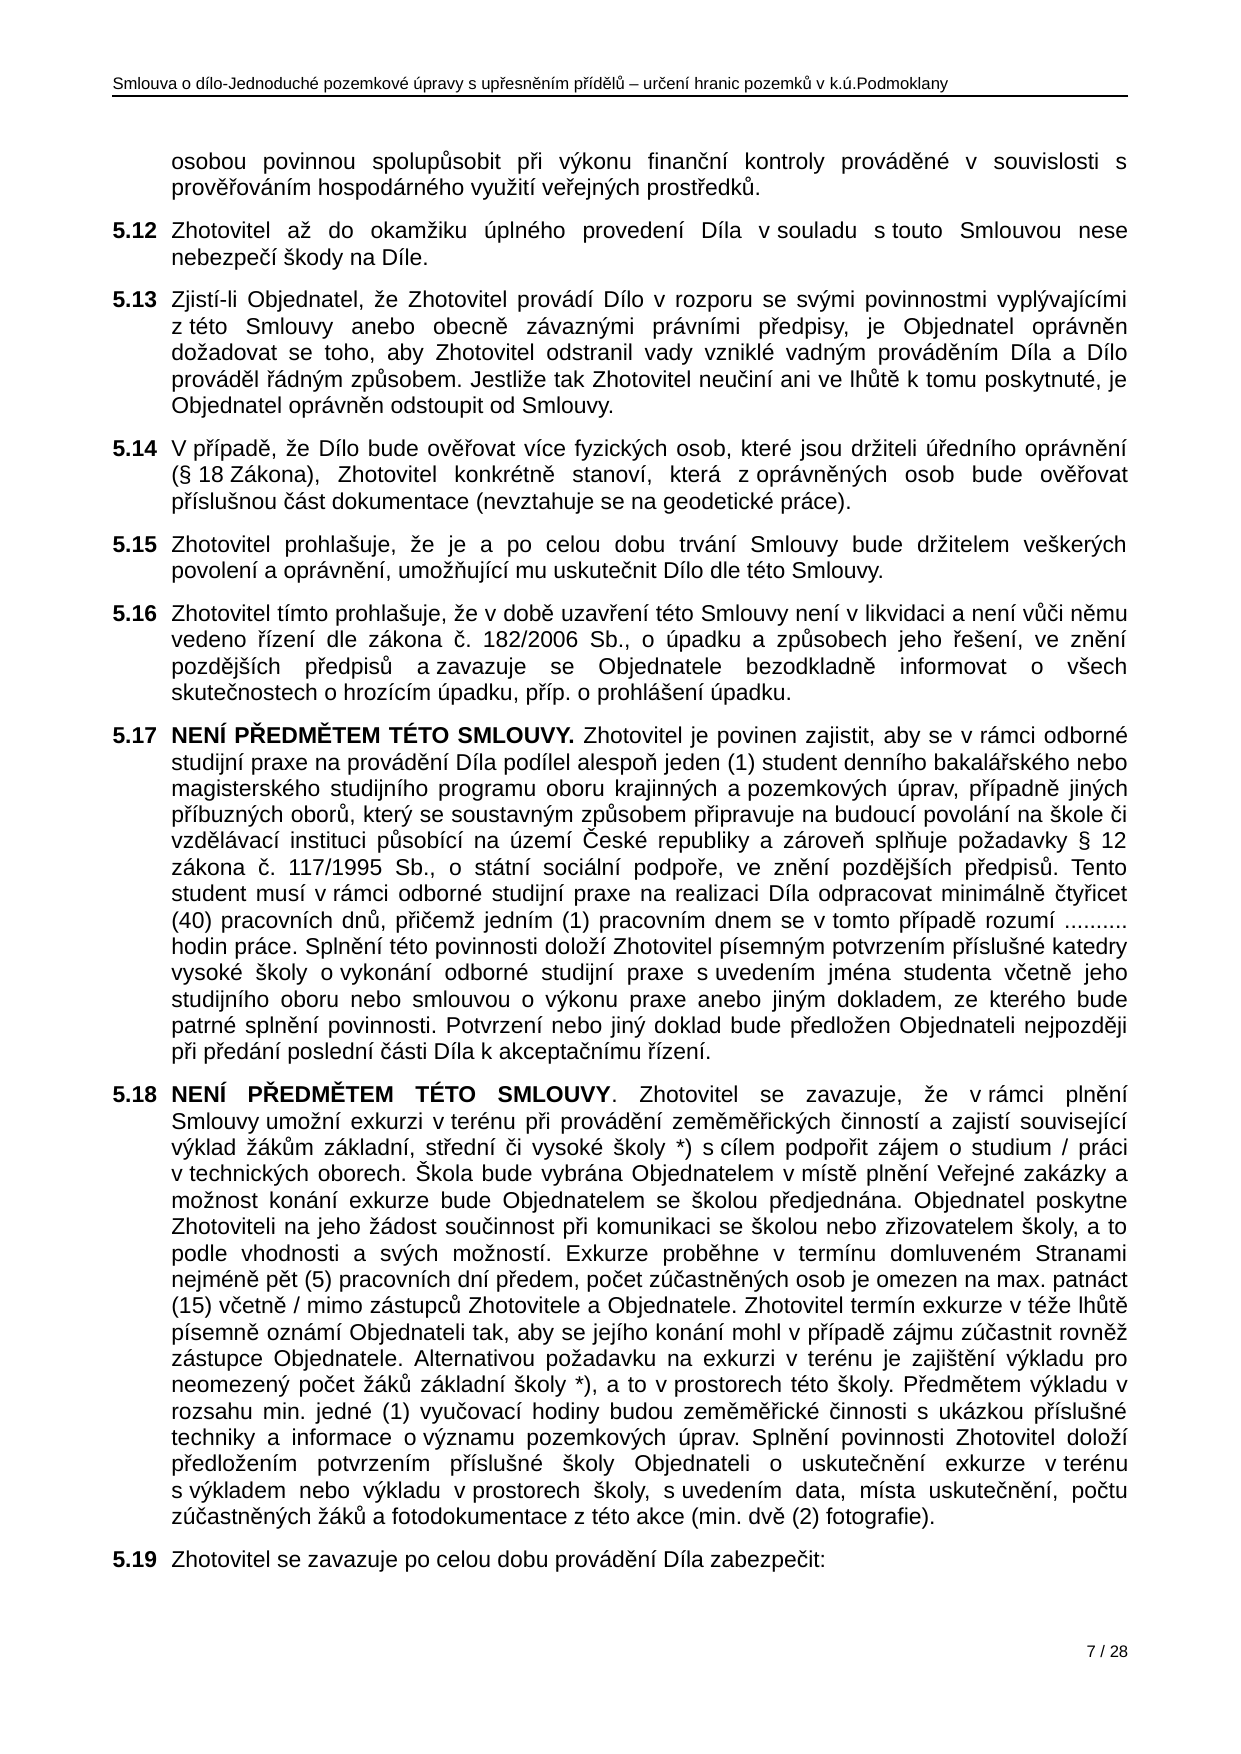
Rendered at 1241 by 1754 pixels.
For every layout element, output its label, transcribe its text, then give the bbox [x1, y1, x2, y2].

text NENÍ PŘEDMĚTEM TÉTO SMLOUVY. Zhotovitel se zavazuje, že v rámci plnění Smlouvy umožní exkurzi v terénu při provádění zeměměřických činností a zajistí související výklad žákům základní, střední či vysoké školy *) s cílem podpořit zájem o studium / práci v technických oborech. Škola bude vybrána Objednatelem v místě plnění Veřejné zakázky a možnost konání exkurze bude Objednatelem se školou předjednána. Objednatel poskytne Zhotoviteli na jeho žádost součinnost při komunikaci se školou nebo zřizovatelem školy, a to podle vhodnosti a svých možností. Exkurze proběhne v termínu domluveném Stranami nejméně pět (5) pracovních dní předem, počet zúčastněných osob je omezen na max. patnáct (15) včetně / mimo zástupců Zhotovitele a Objednatele. Zhotovitel termín exkurze v téže lhůtě písemně oznámí Objednateli tak, aby se jejího konání mohl v případě zájmu zúčastnit rovněž zástupce Objednatele. Alternativou požadavku na exkurzi v terénu je zajištění výkladu pro neomezený počet žáků základní školy *), a to v prostorech této školy. Předmětem výkladu v rozsahu min. jedné (1) vyučovací hodiny budou zeměměřické činnosti s ukázkou příslušné techniky a informace o významu pozemkových úprav. Splnění povinnosti Zhotovitel doloží předložením potvrzením příslušné školy Objednateli o uskutečnění exkurze v terénu s výkladem nebo výkladu v prostorech školy, s uvedením data, místa uskutečnění, počtu zúčastněných žáků a fotodokumentace z této akce (min. dvě (2) fotografie). [112, 1081, 1128, 1529]
text Zhotovitel až do okamžiku úplného provedení Díla v souladu s touto Smlouvou nese nebezpečí škody na Díle. [112, 217, 1128, 270]
text V případě, že Dílo bude ověřovat více fyzických osob, které jsou držiteli úředního oprávnění (§ 18 Zákona), Zhotovitel konkrétně stanoví, která z oprávněných osob bude ověřovat příslušnou část dokumentace (nevztahuje se na geodetické práce). [112, 435, 1128, 514]
text NENÍ PŘEDMĚTEM TÉTO SMLOUVY. Zhotovitel je povinen zajistit, aby se v rámci odborné studijní praxe na provádění Díla podílel alespoň jeden (1) student denního bakalářského nebo magisterského studijního programu oboru krajinných a pozemkových úprav, případně jiných příbuzných oborů, který se soustavným způsobem připravuje na budoucí povolání na škole či vzdělávací instituci působící na území České republiky a zároveň splňuje požadavky § 12 zákona č. 117/1995 Sb., o státní sociální podpoře, ve znění pozdějších předpisů. Tento student musí v rámci odborné studijní praxe na realizaci Díla odpracovat minimálně čtyřicet (40) pracovních dnů, přičemž jedním (1) pracovním dnem se v tomto případě rozumí .......... hodin práce. Splnění této povinnosti doloží Zhotovitel písemným potvrzením příslušné katedry vysoké školy o vykonání odborné studijní praxe s uvedením jména studenta včetně jeho studijního oboru nebo smlouvou o výkonu praxe anebo jiným dokladem, ze kterého bude patrné splnění povinnosti. Potvrzení nebo jiný doklad bude předložen Objednateli nejpozději při předání poslední části Díla k akceptačnímu řízení. [112, 722, 1128, 1065]
text Zjistí-li Objednatel, že Zhotovitel provádí Dílo v rozporu se svými povinnostmi vyplývajícími z této Smlouvy anebo obecně závaznými právními předpisy, je Objednatel oprávněn dožadovat se toho, aby Zhotovitel odstranil vady vzniklé vadným prováděním Díla a Dílo prováděl řádným způsobem. Jestliže tak Zhotovitel neučiní ani ve lhůtě k tomu poskytnuté, je Objednatel oprávněn odstoupit od Smlouvy. [112, 286, 1128, 418]
text Zhotovitel prohlašuje, že je a po celou dobu trvání Smlouvy bude držitelem veškerých povolení a oprávnění, umožňující mu uskutečnit Dílo dle této Smlouvy. [112, 531, 1128, 583]
text Zhotovitel tímto prohlašuje, že v době uzavření této Smlouvy není v likvidaci a není vůči němu vedeno řízení dle zákona č. 182/2006 Sb., o úpadku a způsobech jeho řešení, ve znění pozdějších předpisů a zavazuje se Objednatele bezodkladně informovat o všech skutečnostech o hrozícím úpadku, příp. o prohlášení úpadku. [112, 600, 1128, 705]
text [112, 148, 1128, 200]
text Zhotovitel se zavazuje po celou dobu provádění Díla zabezpečit: [112, 1546, 1128, 1572]
